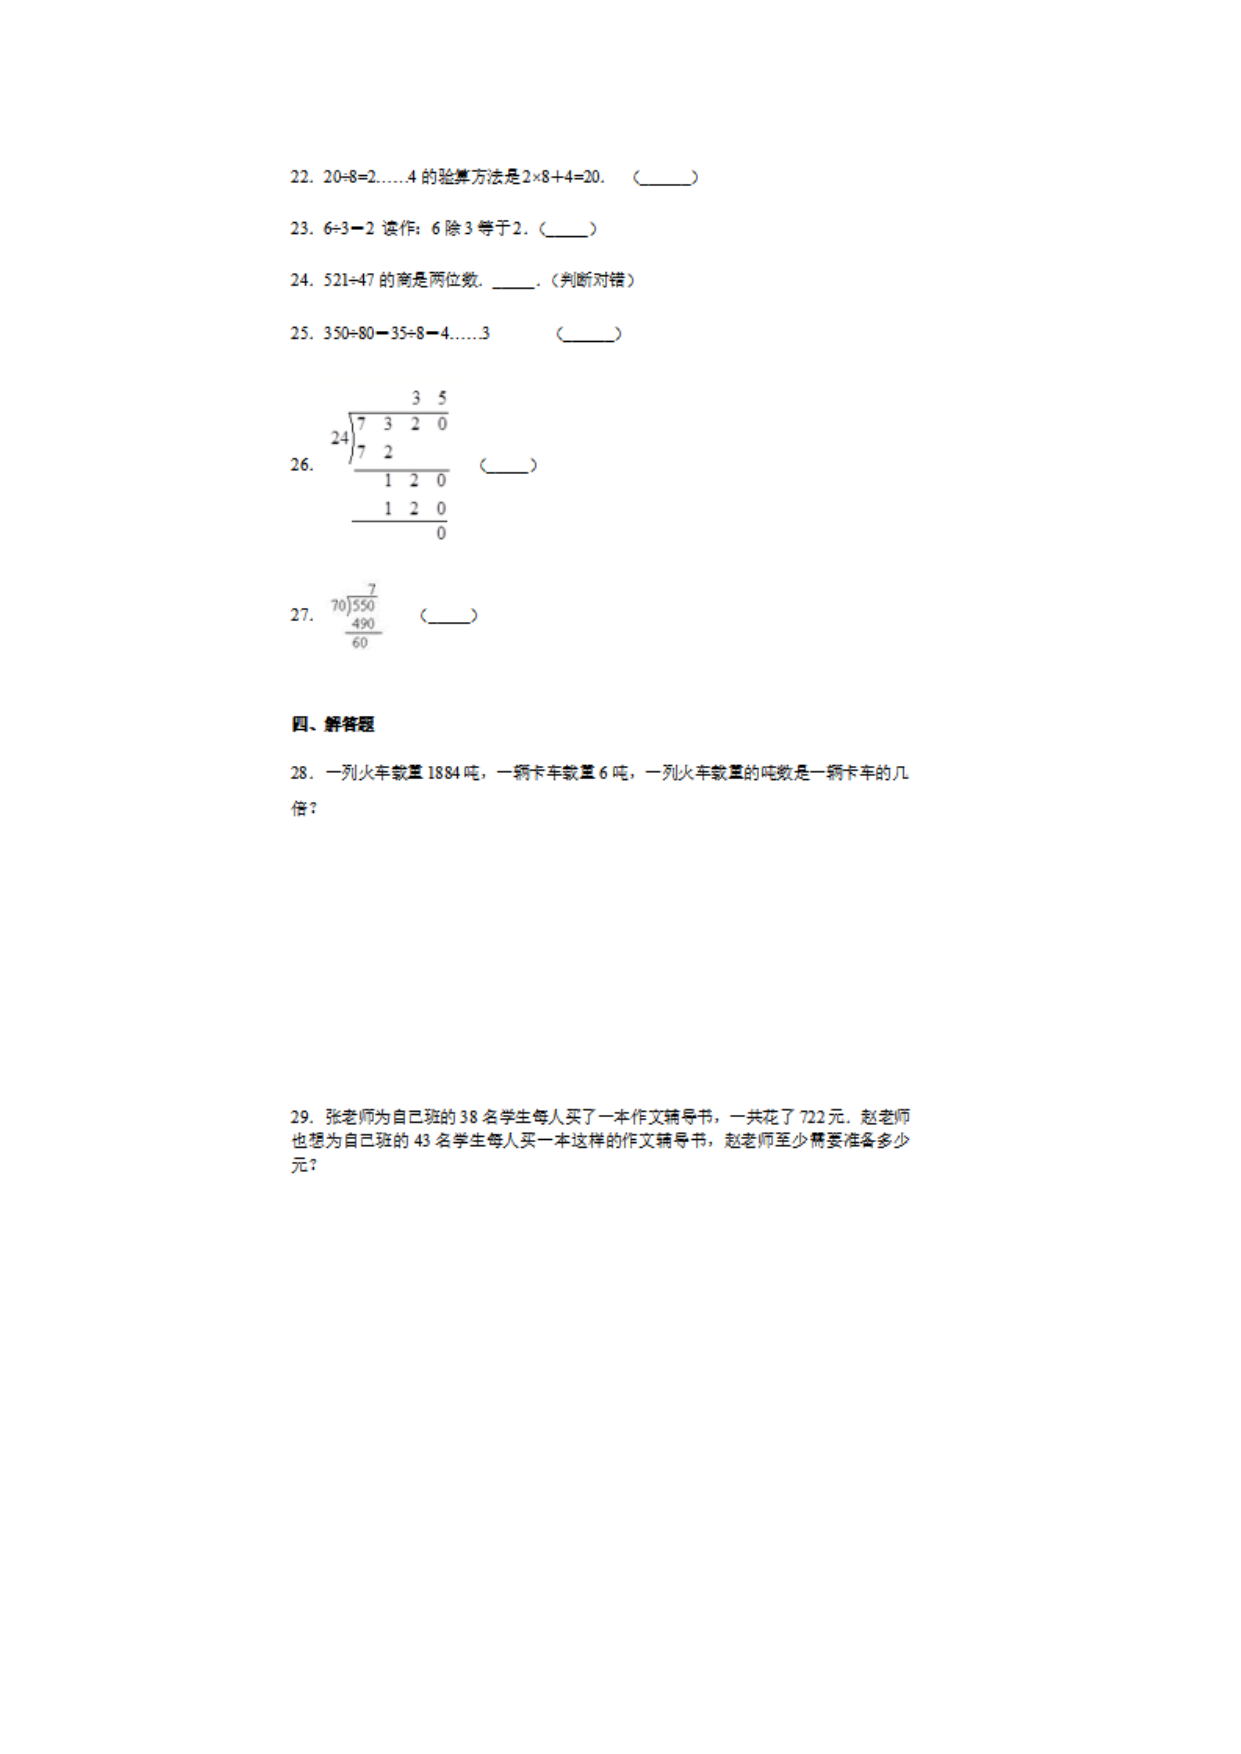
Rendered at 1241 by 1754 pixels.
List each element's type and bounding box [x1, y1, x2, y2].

picture [255, 162, 985, 1236]
